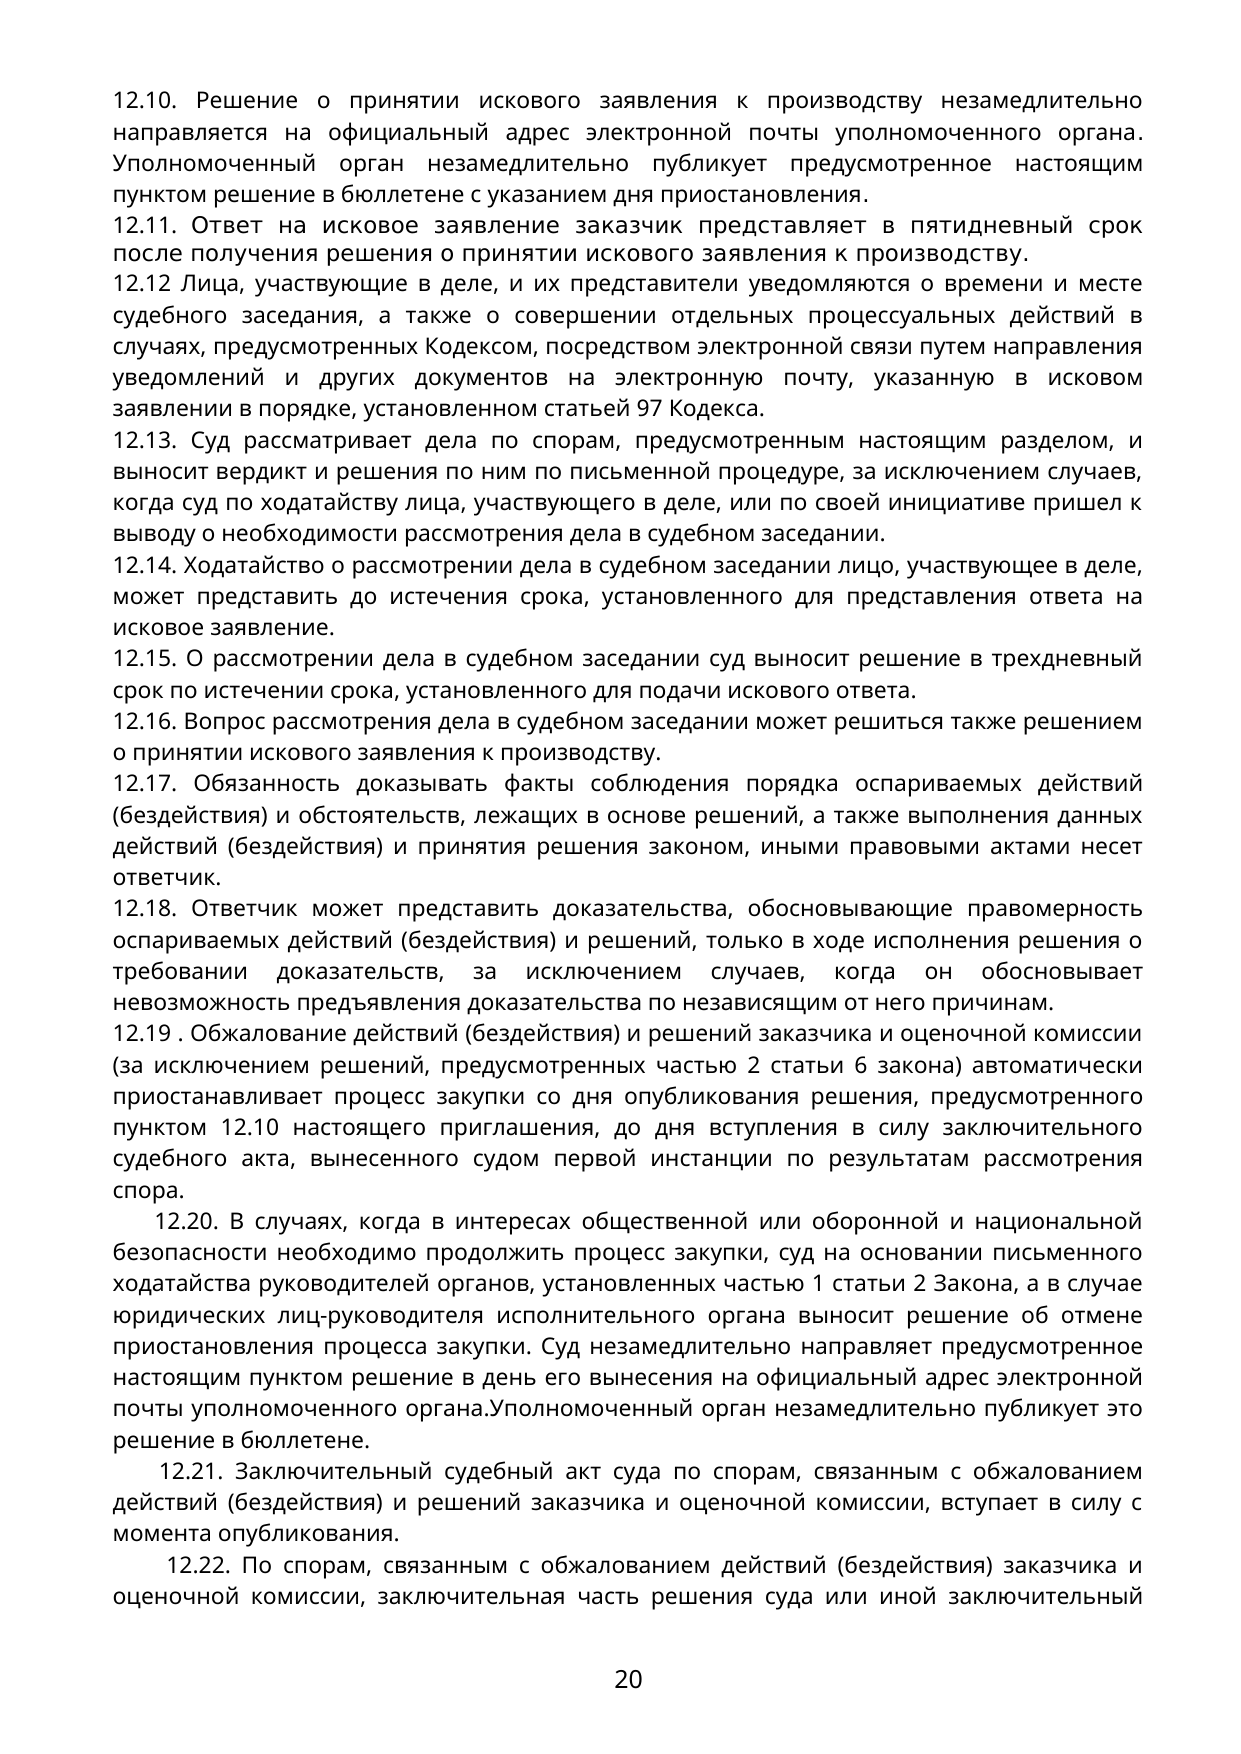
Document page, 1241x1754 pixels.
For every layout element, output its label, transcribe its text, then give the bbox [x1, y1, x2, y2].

text 12.19 . Обжалование действий (бездействия) и решений заказчика и оценочной комиссии (за исключением решений, предусмотренных частью 2 статьи 6 закона) автоматически приостанавливает процесс закупки со дня опубликования решения, предусмотренного пунктом 12.10 настоящего приглашения, до дня вступления в силу заключительного судебного акта, вынесенного судом первой инстанции по результатам рассмотрения спора. [112, 1017, 1144, 1205]
text 12.11. Ответ на исковое заявление заказчик представляет в пятидневный срок после получения решения о принятии искового заявления к производству. [112, 209, 1144, 267]
text 12.10. Решение о принятии искового заявления к производству незамедлительно направляется на официальный адрес электронной почты уполномоченного органа. Уполномоченный орган незамедлительно публикует предусмотренное настоящим пунктом решение в бюллетене с указанием дня приостановления. [112, 84, 1144, 209]
text 12.12 Лица, участвующие в деле, и их представители уведомляются о времени и месте судебного заседания, а также о совершении отдельных процессуальных действий в случаях, предусмотренных Кодексом, посредством электронной связи путем направления уведомлений и других документов на электронную почту, указанную в исковом заявлении в порядке, установленном статьей 97 Кодекса. [112, 267, 1144, 423]
text 12.13. Суд рассматривает дела по спорам, предусмотренным настоящим разделом, и выносит вердикт и решения по ним по письменной процедуре, за исключением случаев, когда суд по ходатайству лица, участвующего в деле, или по своей инициативе пришел к выводу о необходимости рассмотрения дела в судебном заседании. [112, 423, 1144, 548]
text 12.20. В случаях, когда в интересах общественной или оборонной и национальной безопасности необходимо продолжить процесс закупки, суд на основании письменного ходатайства руководителей органов, установленных частью 1 статьи 2 Закона, а в случае юридических лиц-руководителя исполнительного органа выносит решение об отмене приостановления процесса закупки. Суд незамедлительно направляет предусмотренное настоящим пунктом решение в день его вынесения на официальный адрес электронной почты уполномоченного органа.Уполномоченный орган незамедлительно публикует это решение в бюллетене. [112, 1205, 1144, 1455]
text 12.21. Заключительный судебный акт суда по спорам, связанным с обжалованием действий (бездействия) и решений заказчика и оценочной комиссии, вступает в силу с момента опубликования. [112, 1455, 1144, 1548]
text 12.17. Обязанность доказывать факты соблюдения порядка оспариваемых действий (бездействия) и обстоятельств, лежащих в основе решений, а также выполнения данных действий (бездействия) и принятия решения законом, иными правовыми актами несет ответчик. [112, 767, 1144, 892]
text 12.16. Вопрос рассмотрения дела в судебном заседании может решиться также решением о принятии искового заявления к производству. [112, 705, 1144, 767]
text 12.14. Ходатайство о рассмотрении дела в судебном заседании лицо, участвующее в деле, может представить до истечения срока, установленного для представления ответа на исковое заявление. [112, 548, 1144, 642]
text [112, 1548, 1144, 1611]
text 12.18. Ответчик может представить доказательства, обосновывающие правомерность оспариваемых действий (бездействия) и решений, только в ходе исполнения решения о требовании доказательств, за исключением случаев, когда он обосновывает невозможность предъявления доказательства по независящим от него причинам. [112, 892, 1144, 1017]
text 12.15. О рассмотрении дела в судебном заседании суд выносит решение в трехдневный срок по истечении срока, установленного для подачи искового ответа. [112, 642, 1144, 705]
